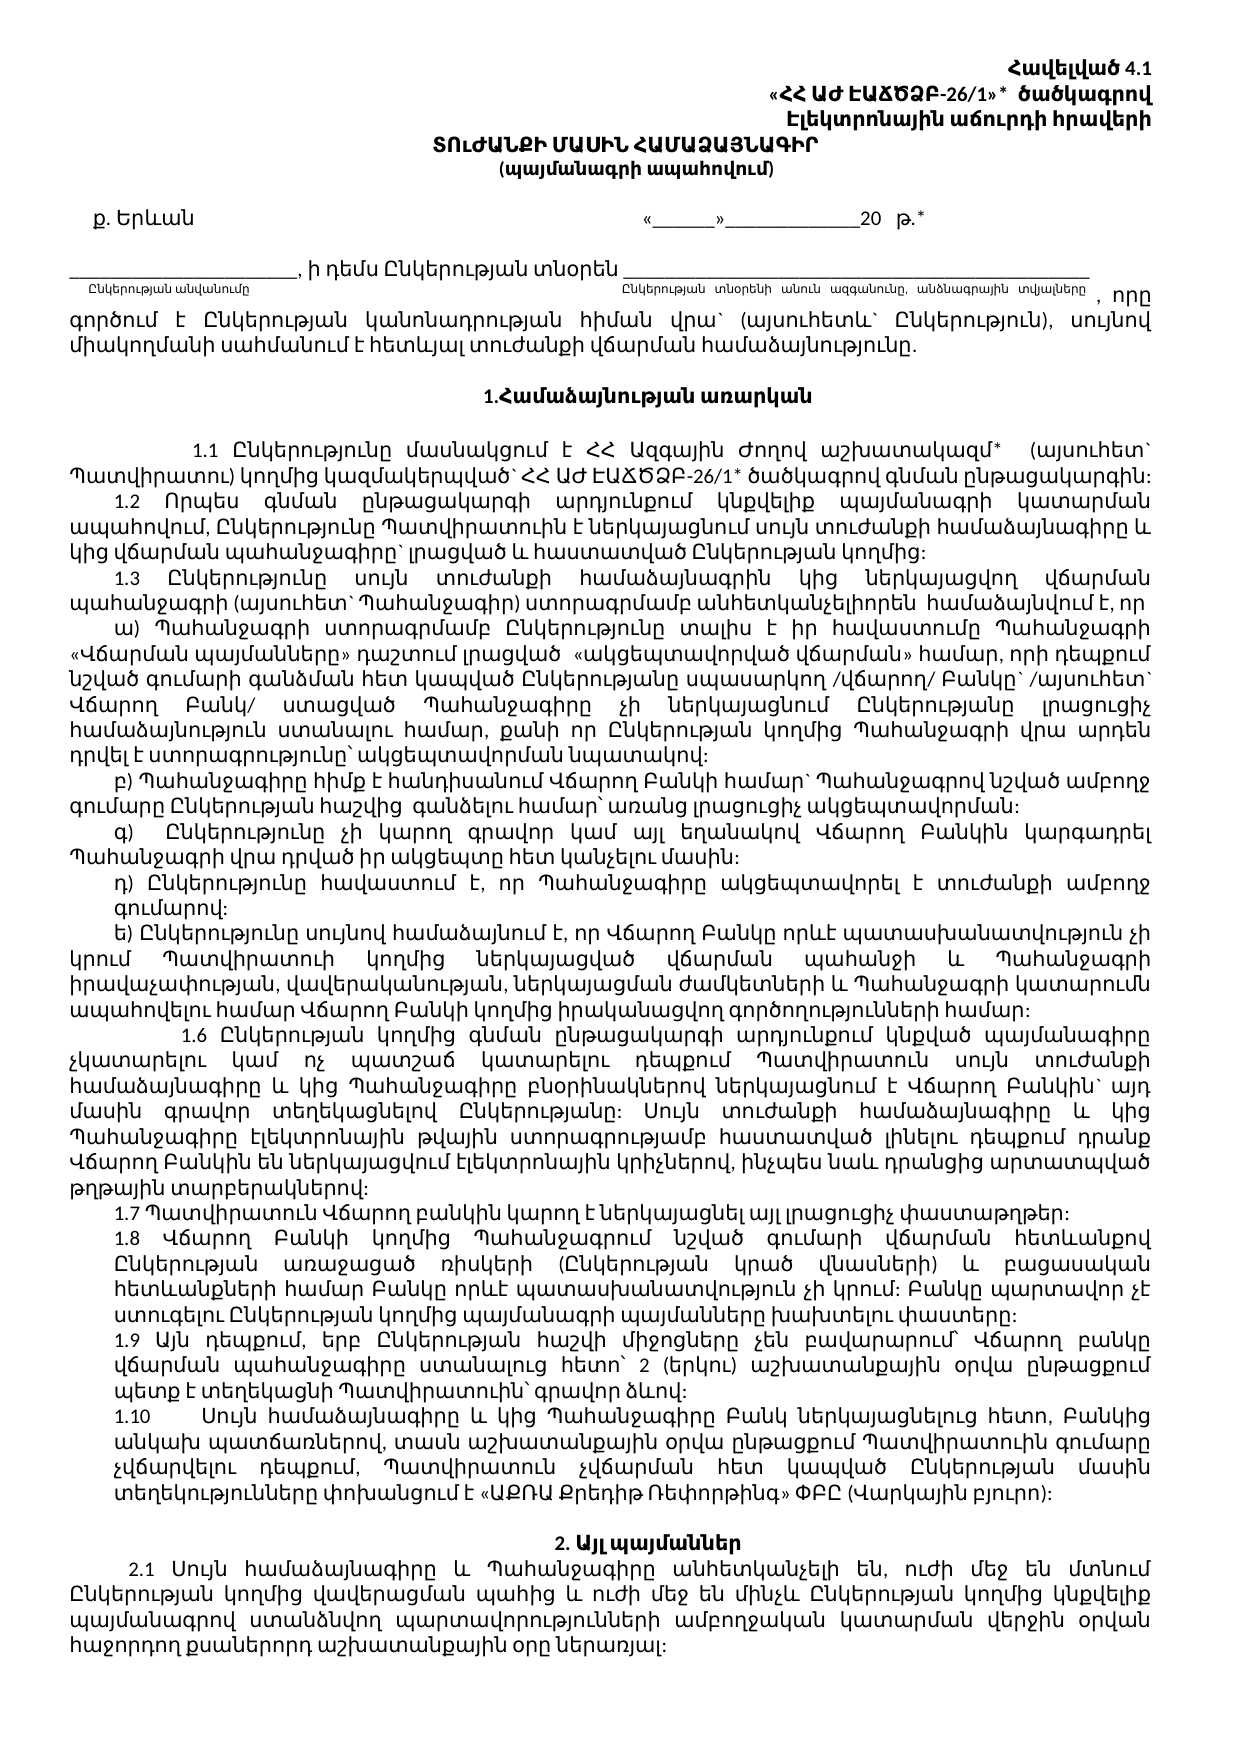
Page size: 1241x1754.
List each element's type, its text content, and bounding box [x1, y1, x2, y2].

text 1.Համաձայնության առարկան [144, 383, 1152, 409]
text «ՀՀ ԱԺ ԷԱՃԾՁԲ-26/1»* ծածկագրով [69, 81, 1152, 106]
text ______________________, ի դեմս Ընկերության տնօրեն _____________________________________________ [69, 256, 1152, 282]
text ե) Ընկերությունը սույնով համաձայնում է, որ Վճարող Բանկը որևէ պատասխանատվություն չի կրում Պատվիրատուի կողմից ներկայացված վճարման պահանջի և Պահանջագրի իրավաչափության, վավերականության, ներկայացման ժամկետների և Պահանջագրի կատարումն ապահովելու համար Վճարող Բանկի կողմից իրականացվող գործողությունների համար: [69, 921, 1152, 1022]
text 1.3 Ընկերությունը սույն տուժանքի համաձայնագրին կից ներկայացվող վճարման պահանջագրի (այսուհետ` Պահանջագիր) ստորագրմամբ անհետկանչելիորեն համաձայնվում է, որ [69, 565, 1152, 616]
text դ) Ընկերությունը հավաստում է, որ Պահանջագիրը ակցեպտավորել է տուժանքի ամբողջ գումարով: [113, 870, 1152, 921]
text 1.6 Ընկերության կողմից գնման ընթացակարգի արդյունքում կնքված պայմանագիրը չկատարելու կամ ոչ պատշաճ կատարելու դեպքում Պատվիրատուն սույն տուժանքի համաձայնագիրը և կից Պահանջագիրը բնօրինակներով ներկայացնում է Վճարող Բանկին` այդ մասին գրավոր տեղեկացնելով Ընկերությանը: Սույն տուժանքի համաձայնագիրը և կից Պահանջագիրը էլեկտրոնային թվային ստորագրությամբ հաստատված լինելու դեպքում դրանք Վճարող Բանկին են ներկայացվում էլեկտրոնային կրիչներով, ինչպես նաև դրանցից արտատպված թղթային տարբերակներով: [69, 1022, 1152, 1200]
text ՏՈւԺԱՆՔԻ ՄԱՍԻՆ ՀԱՄԱՁԱՅՆԱԳԻՐ [69, 132, 1152, 157]
text Էլեկտրոնային աճուրդի հրավերի [69, 106, 1152, 132]
text 1.8 Վճարող Բանկի կողմից Պահանջագրում նշված գումարի վճարման հետևանքով Ընկերության առաջացած ռիսկերի (Ընկերության կրած վնասների) և բացասական հետևանքների համար Բանկը որևէ պատասխանատվություն չի կրում: Բանկը պարտավոր չէ ստուգելու Ընկերության կողմից պայմանագրի պայմանները խախտելու փաստերը: [113, 1226, 1152, 1327]
text (պայմանագրի ապահովում) [69, 157, 1152, 180]
text 1.7 Պատվիրատուն Վճարող բանկին կարող է ներկայացնել այլ լրացուցիչ փաստաթղթեր: [113, 1200, 1152, 1226]
text 2.1 Սույն համաձայնագիրը և Պահանջագիրը անհետկանչելի են, ուժի մեջ են մտնում Ընկերության կողմից վավերացման պահից և ուժի մեջ են մինչև Ընկերության կողմից կնքվելիք պայմանագրով ստանձնվող պարտավորությունների ամբողջական կատարման վերջին օրվան հաջորդող քսաներորդ աշխատանքային օրը ներառյալ: [69, 1556, 1152, 1658]
text ք. Երևան «______»_____________20 թ.* [69, 206, 1152, 231]
text 2. Այլ պայմաններ [144, 1531, 1152, 1556]
text 1.2 Որպես գնման ընթացակարգի արդյունքում կնքվելիք պայմանագրի կատարման ապահովում, Ընկերությունը Պատվիրատուին է ներկայացնում սույն տուժանքի համաձայնագիրը և կից վճարման պահանջագիրը` լրացված և հաստատված Ընկերության կողմից: [69, 488, 1152, 565]
text Ընկերության անվանումը Ընկերության տնօրենի անուն ազգանունը, անձնագրային տվյալները , որը գործում է Ընկերության կանոնադրության հիման վրա` (այսուհետև` Ընկերություն), սույնով միակողմանի սահմանում է հետևյալ տուժանքի վճարման համաձայնությունը. [69, 282, 1152, 358]
text ա) Պահանջագրի ստորագրմամբ Ընկերությունը տալիս է իր հավաստումը Պահանջագրի «Վճարման պայմանները» դաշտում լրացված «ակցեպտավորված վճարման» համար, որի դեպքում նշված գումարի գանձման հետ կապված Ընկերությանը սպասարկող /վճարող/ Բանկը` /այսուհետ` Վճարող Բանկ/ ստացված Պահանջագիրը չի ներկայացնում Ընկերությանը լրացուցիչ համաձայնություն ստանալու համար, քանի որ Ընկերության կողմից Պահանջագրի վրա արդեն դրվել է ստորագրությունը՝ ակցեպտավորման նպատակով: [69, 616, 1152, 768]
text Հավելված 4.1 [69, 56, 1152, 81]
text 1.1 Ընկերությունը մասնակցում է ՀՀ Ազգային Ժողով աշխատակազմ* (այսուհետ` Պատվիրատու) կողմից կազմակերպված` ՀՀ ԱԺ ԷԱՃԾՁԲ-26/1* ծածկագրով գնման ընթացակարգին: [69, 438, 1152, 488]
text 1.10 Սույն համաձայնագիրը և կից Պահանջագիրը Բանկ ներկայացնելուց հետո, Բանկից անկախ պատճառներով, տասն աշխատանքային օրվա ընթացքում Պատվիրատուին գումարը չվճարվելու դեպքում, Պատվիրատուն չվճարման հետ կապված Ընկերության մասին տեղեկությունները փոխանցում է «ԱՔՌԱ Քրեդիթ Ռեփորթինգ» ՓԲԸ (Վարկային բյուրո): [113, 1403, 1152, 1505]
text բ) Պահանջագիրը հիմք է հանդիսանում Վճարող Բանկի համար` Պահանջագրով նշված ամբողջ գումարը Ընկերության հաշվից գանձելու համար՝ առանց լրացուցիչ ակցեպտավորման: [69, 768, 1152, 819]
text գ) Ընկերությունը չի կարող գրավոր կամ այլ եղանակով Վճարող Բանկին կարգադրել Պահանջագրի վրա դրված իր ակցեպտը հետ կանչելու մասին: [69, 819, 1152, 870]
text 1.9 Այն դեպքում, երբ Ընկերության հաշվի միջոցները չեն բավարարում՝ Վճարող բանկը վճարման պահանջագիրը ստանալուց հետո՝ 2 (երկու) աշխատանքային օրվա ընթացքում պետք է տեղեկացնի Պատվիրատուին՝ գրավոր ձևով: [113, 1327, 1152, 1403]
